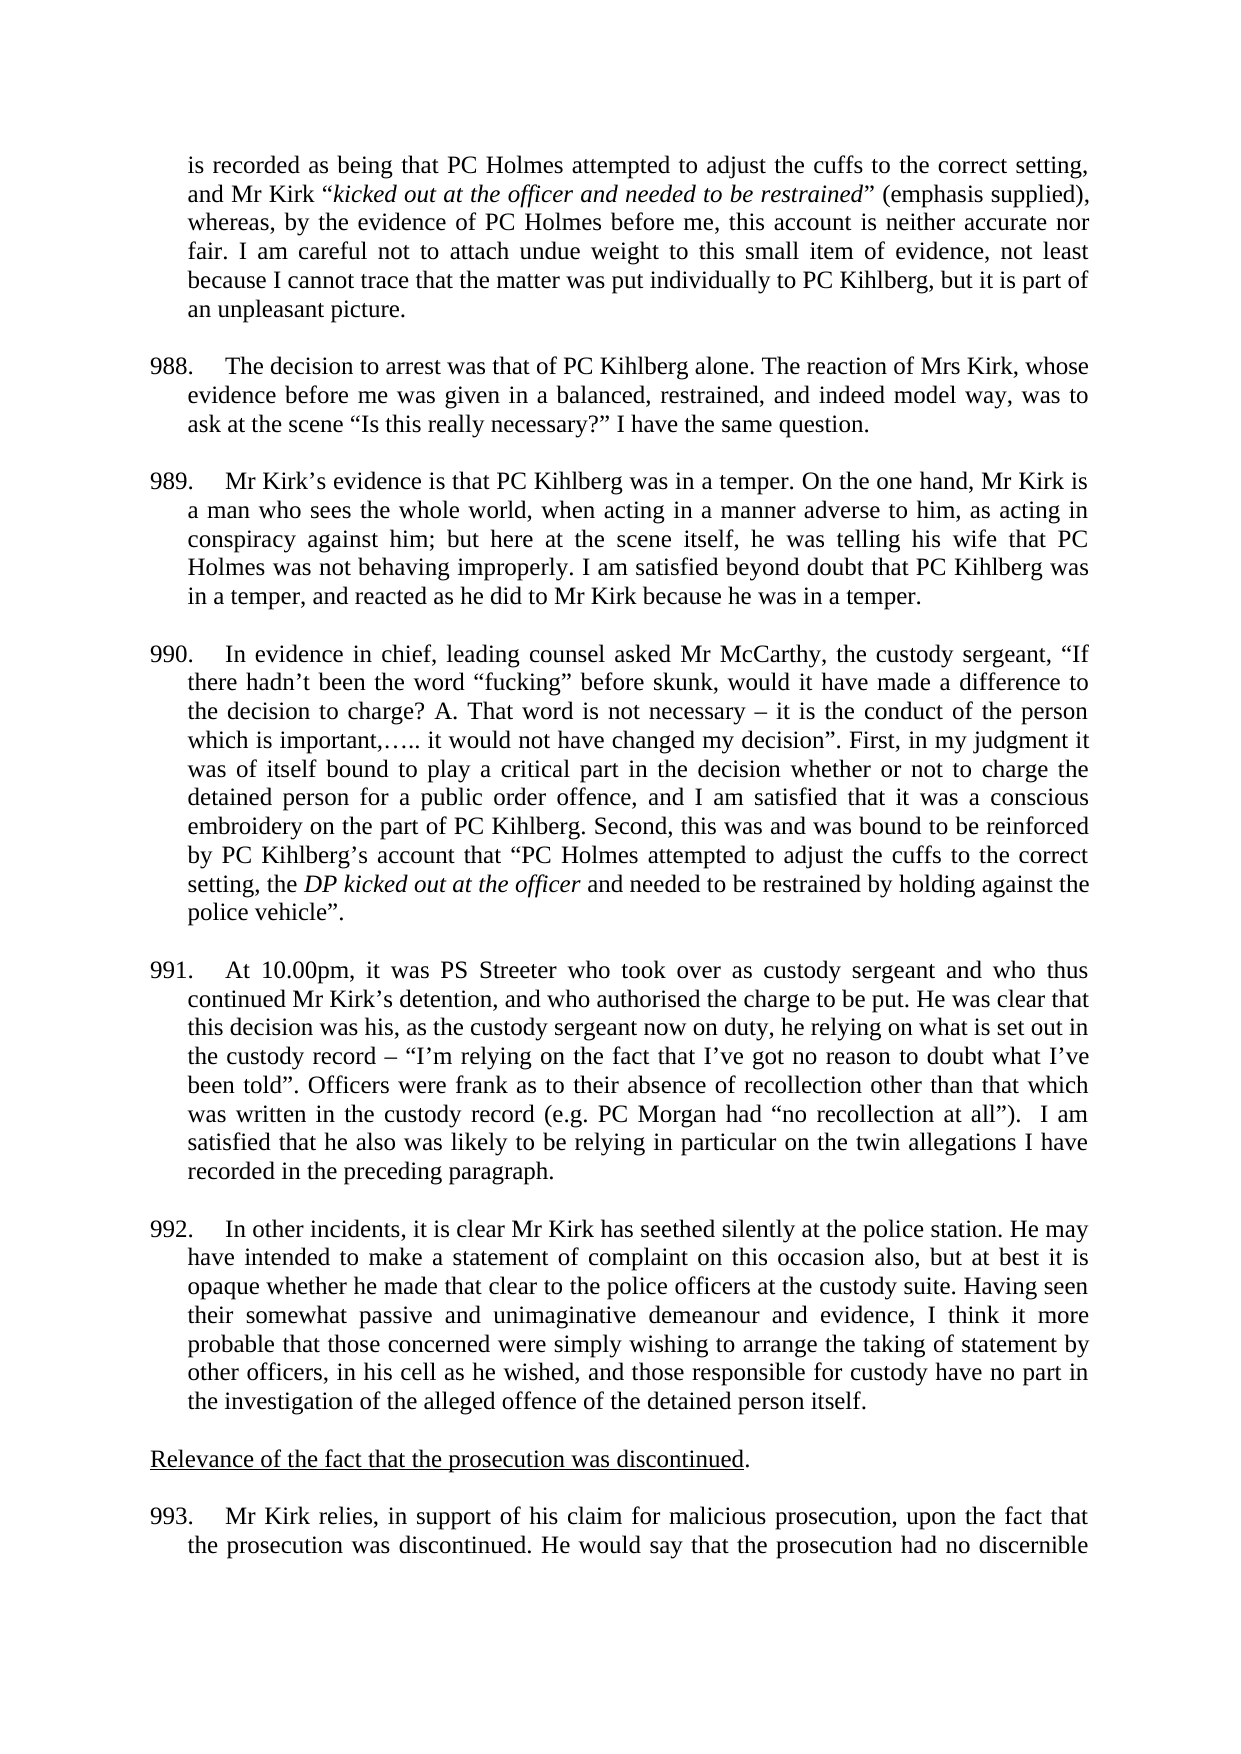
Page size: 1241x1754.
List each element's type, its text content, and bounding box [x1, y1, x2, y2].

list At 10.00pm, it was PS Streeter who took over as custody sergeant and who thus continued Mr Kirk’s detention, and who authorised the charge to be put. He was clear that this decision was his, as the custody sergeant now on duty, he relying on what is set out in the custody record – “I’m relying on the fact that I’ve got no reason to doubt what I’ve been told”. Officers were frank as to their absence of recollection other than that which was written in the custody record (e.g. PC Morgan had “no recollection at all”). I am satisfied that he also was likely to be relying in particular on the twin allegations I have recorded in the preceding paragraph. [150, 955, 1090, 1185]
list In evidence in chief, leading counsel asked Mr McCarthy, the custody sergeant, “If there hadn’t been the word “fucking” before skunk, would it have made a difference to the decision to charge? A. That word is not necessary – it is the conduct of the person which is important,….. it would not have changed my decision”. First, in my judgment it was of itself bound to play a critical part in the decision whether or not to charge the detained person for a public order offence, and I am satisfied that it was a conscious embroidery on the part of PC Kihlberg. Second, this was and was bound to be reinforced by PC Kihlberg’s account that “PC Holmes attempted to adjust the cuffs to the correct setting, the DP kicked out at the officer and needed to be restrained by holding against the police vehicle”. [150, 639, 1090, 926]
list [150, 1501, 1090, 1559]
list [150, 150, 1090, 322]
text Relevance of the fact that the prosecution was discontinued. [150, 1444, 1090, 1472]
list Mr Kirk’s evidence is that PC Kihlberg was in a temper. On the one hand, Mr Kirk is a man who sees the whole world, when acting in a manner adverse to him, as acting in conspiracy against him; but here at the scene itself, he was telling his wife that PC Holmes was not behaving improperly. I am satisfied beyond doubt that PC Kihlberg was in a temper, and reacted as he did to Mr Kirk because he was in a temper. [150, 466, 1090, 610]
list In other incidents, it is clear Mr Kirk has seethed silently at the police station. He may have intended to make a statement of complaint on this occasion also, but at best it is opaque whether he made that clear to the police officers at the custody suite. Having seen their somewhat passive and unimaginative demeanour and evidence, I think it more probable that those concerned were simply wishing to arrange the taking of statement by other officers, in his cell as he wished, and those responsible for custody have no part in the investigation of the alleged offence of the detained person itself. [150, 1214, 1090, 1415]
list The decision to arrest was that of PC Kihlberg alone. The reaction of Mrs Kirk, whose evidence before me was given in a balanced, restrained, and indeed model way, was to ask at the scene “Is this really necessary?” I have the same question. [150, 351, 1090, 437]
